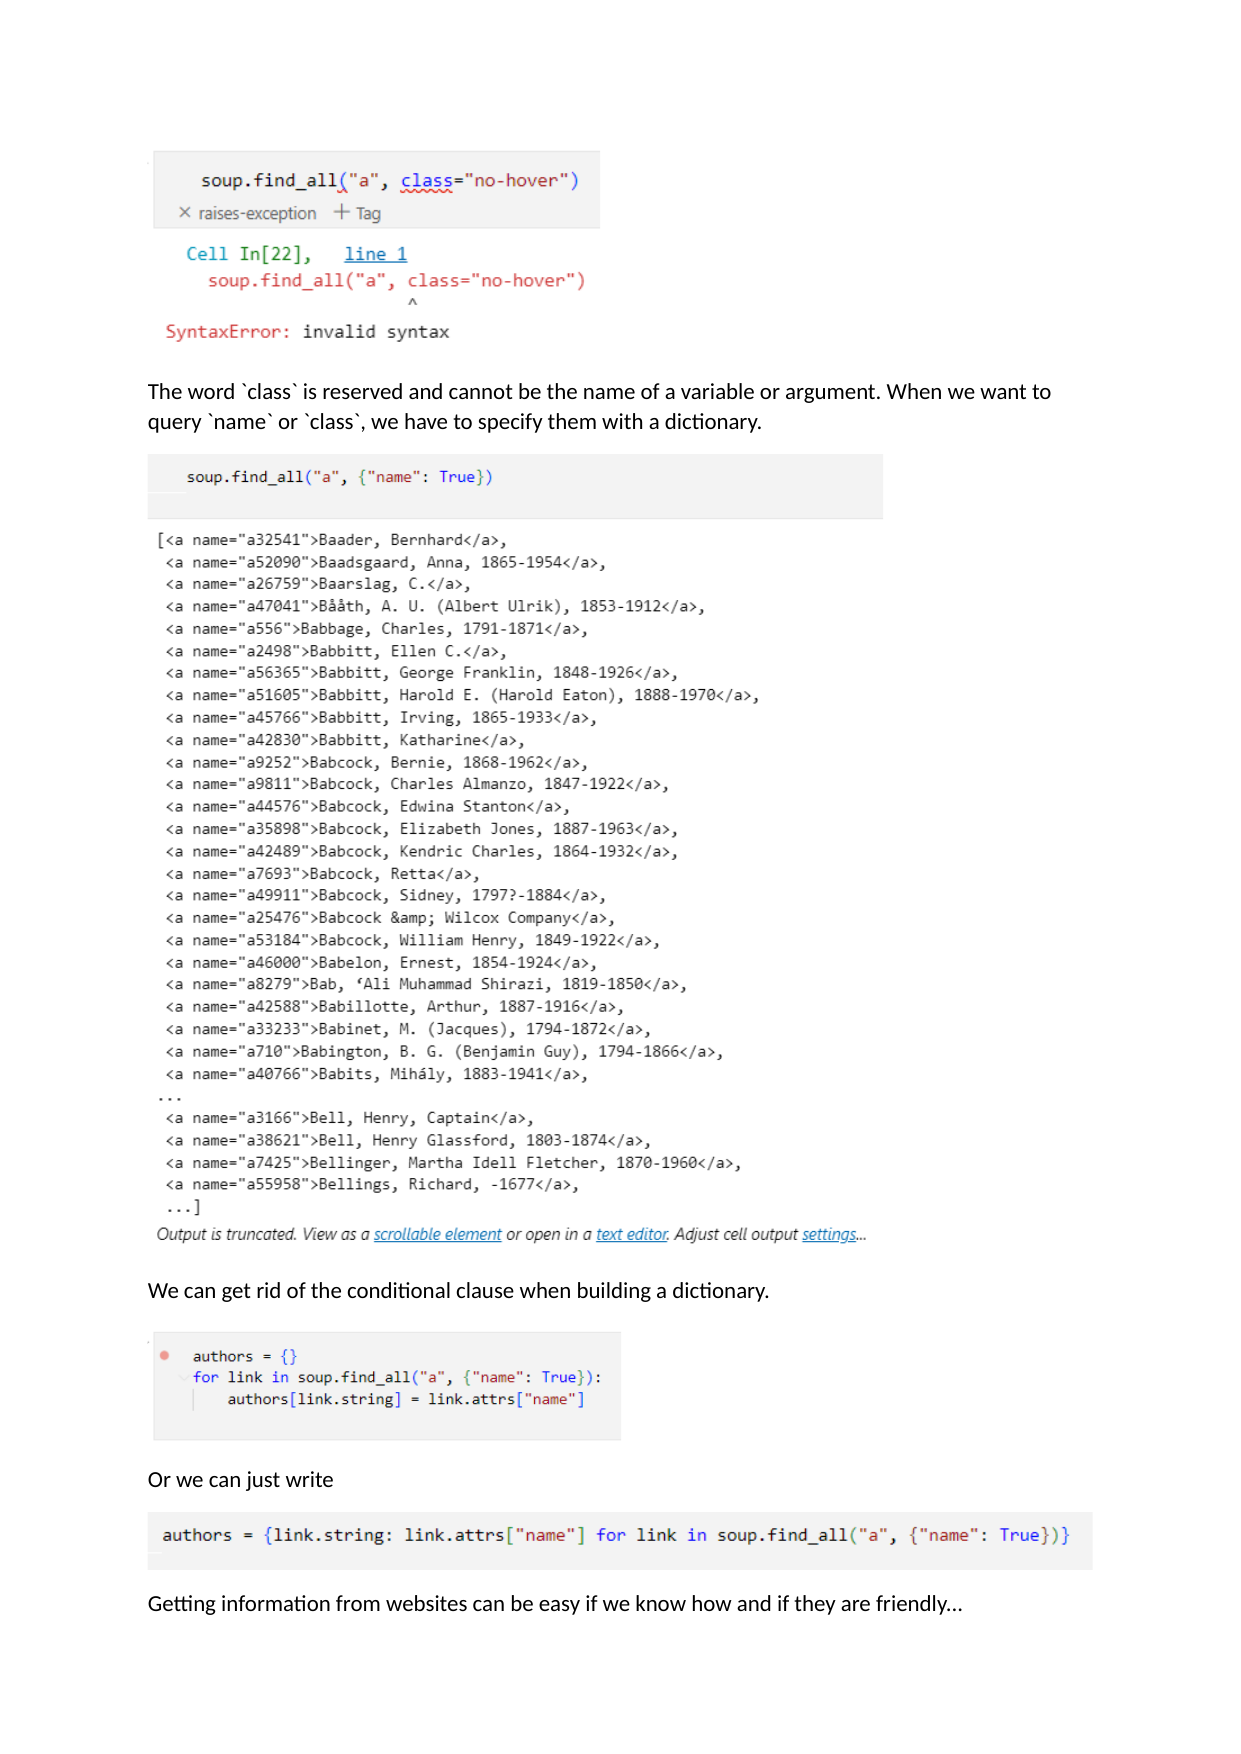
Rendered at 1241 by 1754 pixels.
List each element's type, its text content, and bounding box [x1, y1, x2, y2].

text The word `class` is reserved and cannot be the name of a variable or argument. When we want to query `name` or `class`, we have to specify them with a dictionary. [148, 377, 1093, 435]
picture [147, 147, 601, 359]
text We can get rid of the conditional clause when building a dictionary. [148, 1276, 1093, 1304]
picture [147, 1512, 1093, 1570]
picture [147, 1322, 622, 1447]
text Or we can just write [148, 1465, 1093, 1493]
picture [147, 454, 884, 1258]
text Getting information from websites can be easy if we know how and if they are friendly... [148, 1589, 1093, 1617]
